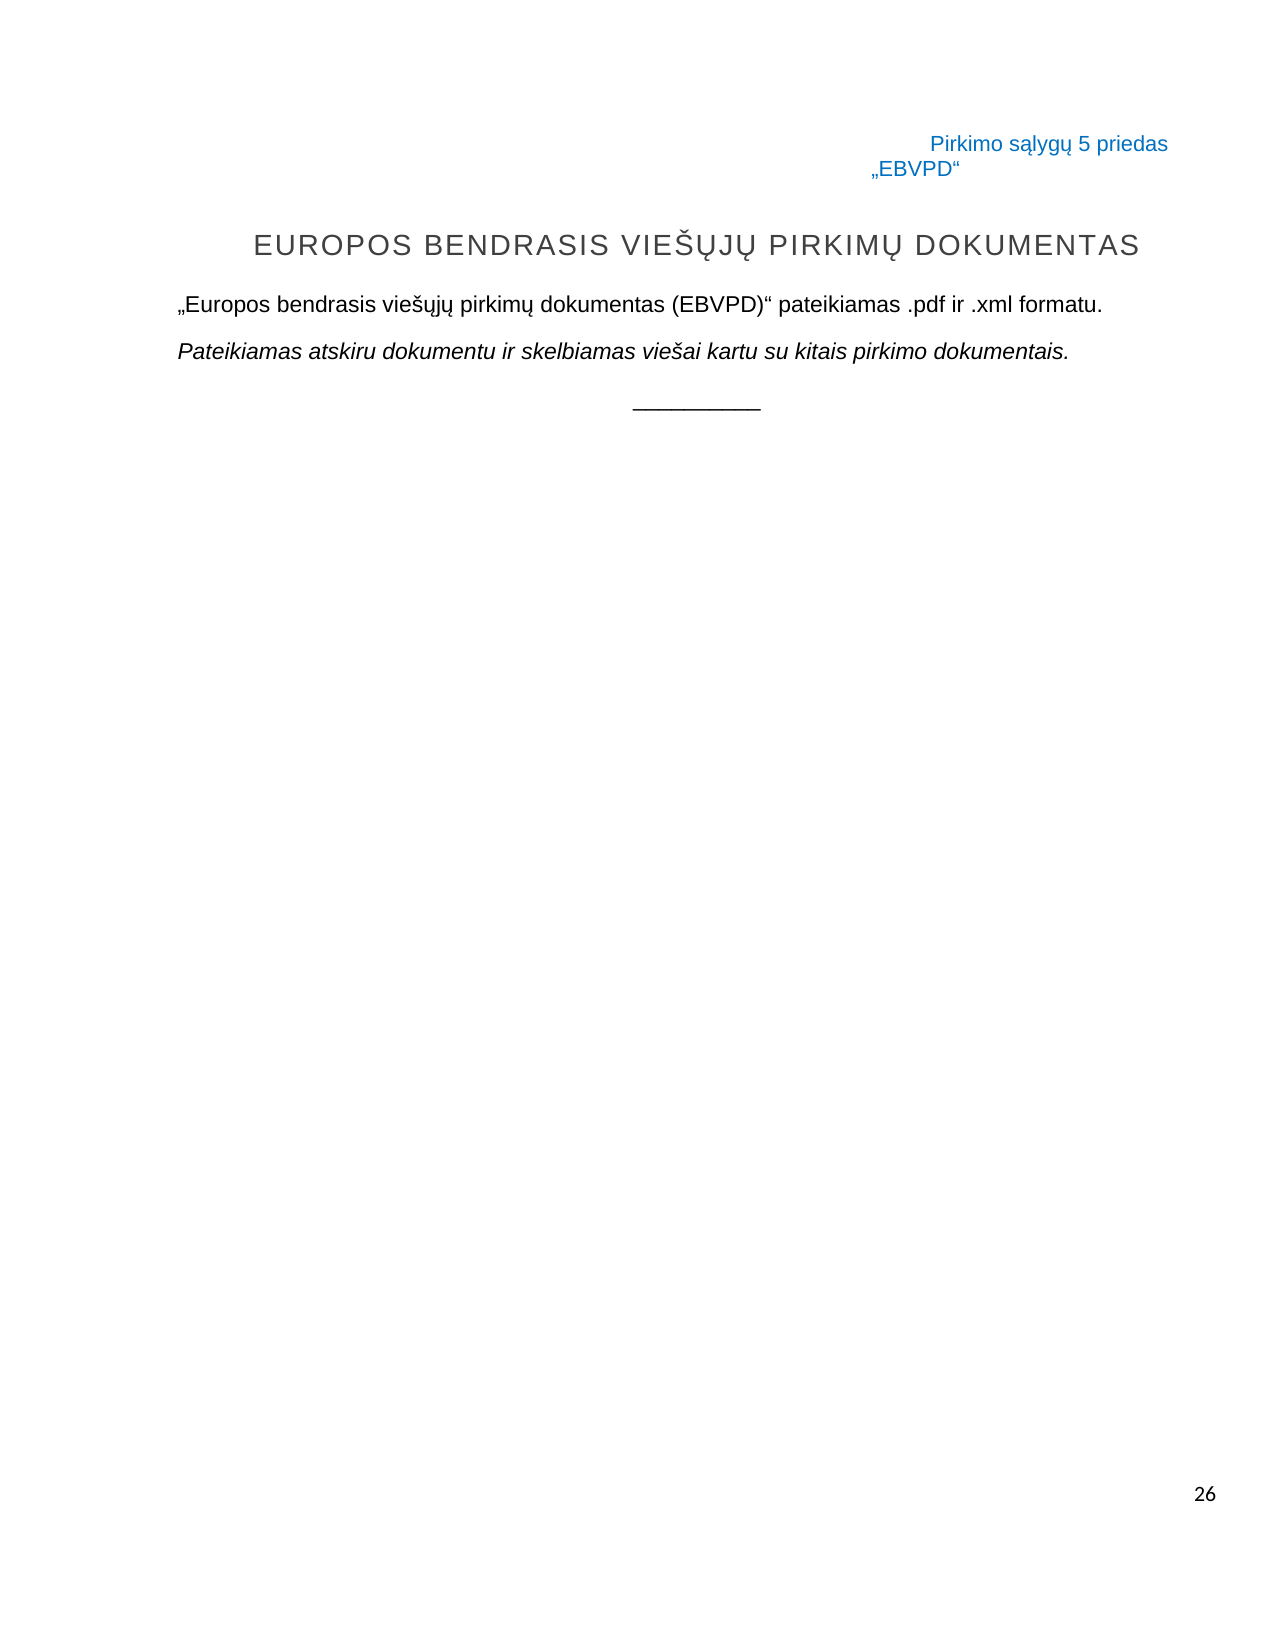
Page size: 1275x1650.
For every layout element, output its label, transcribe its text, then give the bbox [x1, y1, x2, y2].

subtitle Pirkimo sąlygų 5 priedas „EBVPD“ [871, 131, 1216, 181]
text „Europos bendrasis viešųjų pirkimų dokumentas (EBVPD)“ pateikiamas .pdf ir .xml formatu. [177, 291, 1216, 318]
subtitle EUROPOS BENDRASIS VIEŠŲJŲ PIRKIMŲ DOKUMENTAS [177, 228, 1216, 261]
text __________ [177, 385, 1216, 412]
text Pateikiamas atskiru dokumentu ir skelbiamas viešai kartu su kitais pirkimo dokumentais. [177, 338, 1216, 365]
